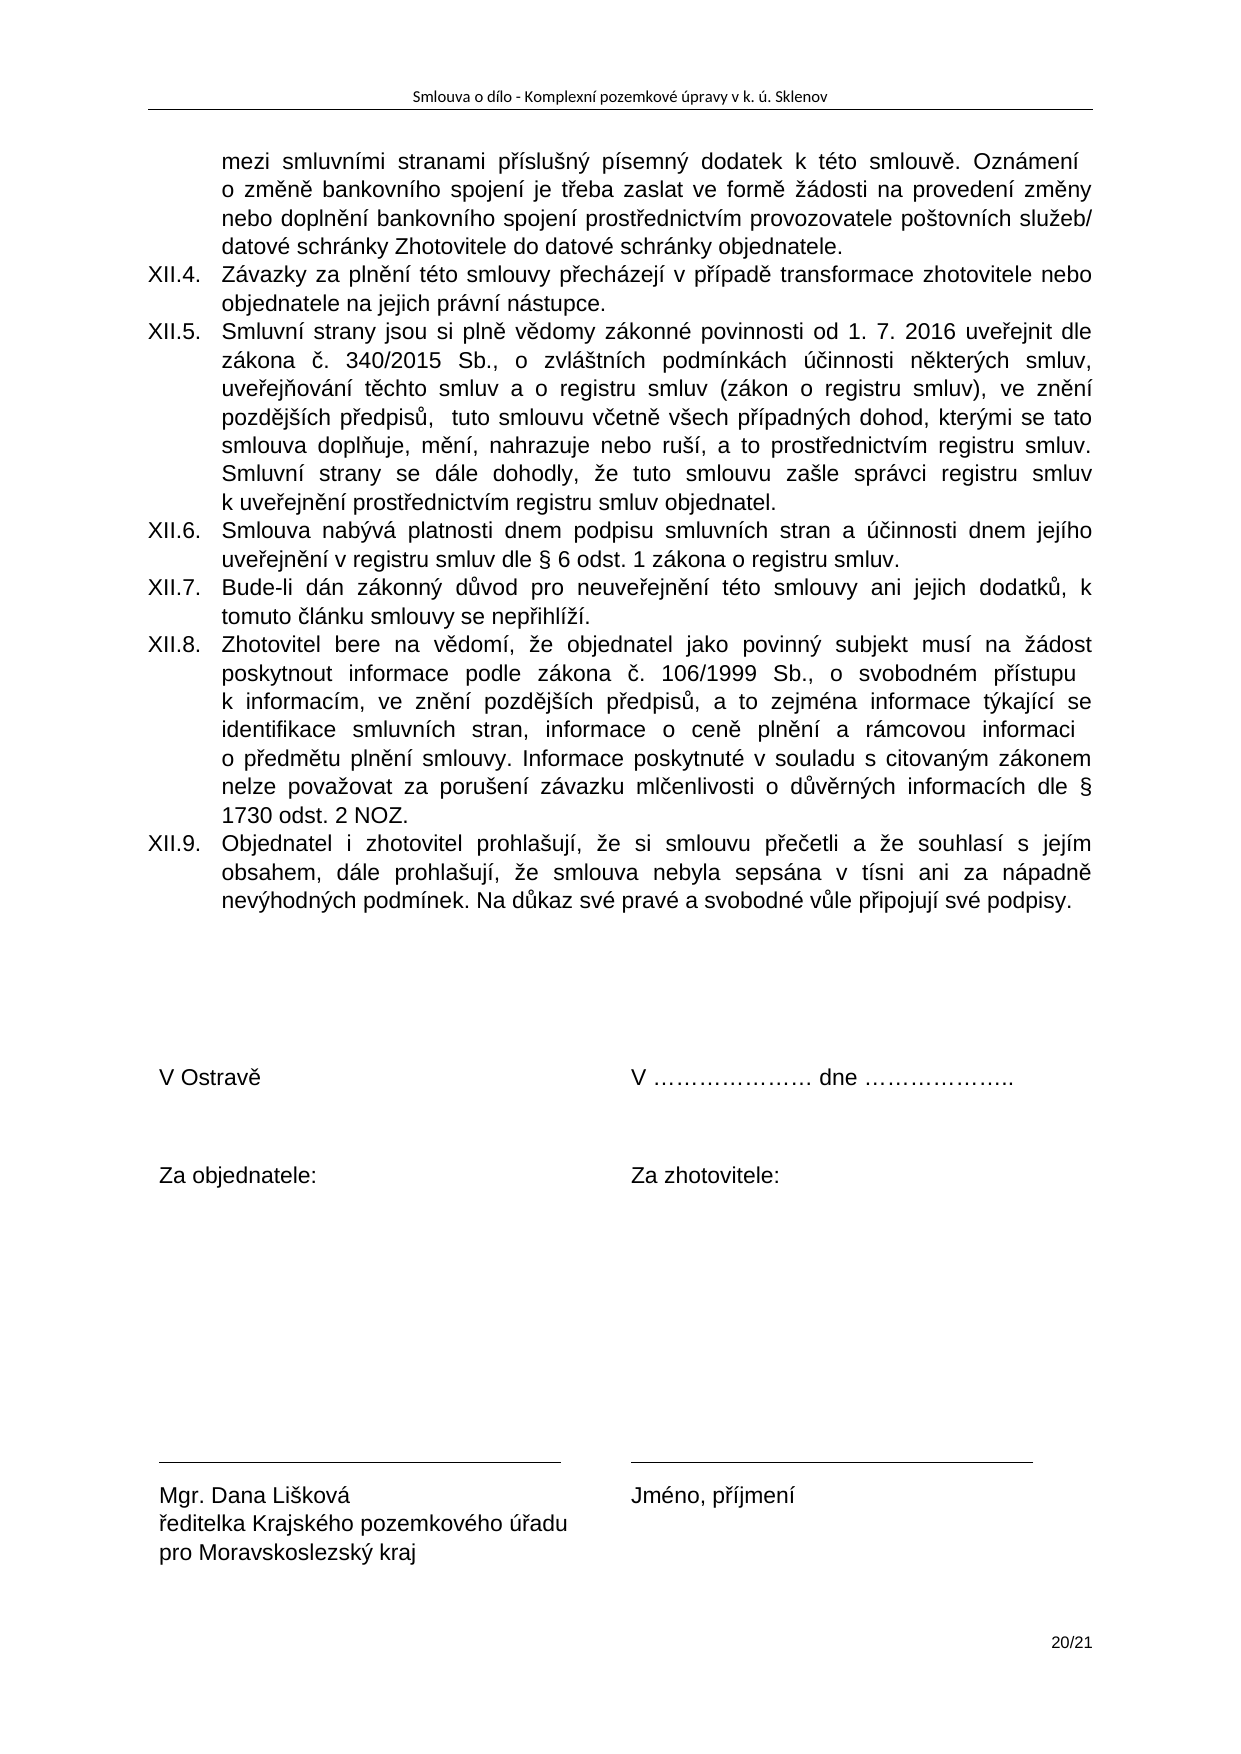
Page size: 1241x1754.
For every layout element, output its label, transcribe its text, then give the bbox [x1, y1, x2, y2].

list Smlouva nabývá platnosti dnem podpisu smluvních stran a účinnosti dnem jejího uveřejnění v registru smluv dle § 6 odst. 1 zákona o registru smluv. [148, 517, 1093, 572]
table_cell Za objednatele: [148, 1163, 619, 1208]
table_header V Ostravě [148, 932, 619, 1162]
list Objednatel i zhotovitel prohlašují, že si smlouvu přečetli a že souhlasí s jejím obsahem, dále prohlašují, že smlouva nebyla sepsána v tísni ani za nápadně nevýhodných podmínek. Na důkaz své pravé a svobodné vůle připojují své podpisy. [148, 830, 1093, 913]
table_cell Jméno, příjmení [620, 1208, 1092, 1567]
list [148, 148, 1093, 259]
list Závazky za plnění této smlouvy přecházejí v případě transformace zhotovitele nebo objednatele na jejich právní nástupce. [148, 261, 1093, 316]
list Zhotovitel bere na vědomí, že objednatel jako povinný subjekt musí na žádost poskytnout informace podle zákona č. 106/1999 Sb., o svobodném přístupu k informacím, ve znění pozdějších předpisů, a to zejména informace týkající se identifikace smluvních stran, informace o ceně plnění a rámcovou informaci o předmětu plnění smlouvy. Informace poskytnuté v souladu s citovaným zákonem nelze považovat za porušení závazku mlčenlivosti o důvěrných informacích dle § 1730 odst. 2 NOZ. [148, 631, 1093, 828]
table_cell Mgr. Dana Lišková ředitelka Krajského pozemkového úřadu pro Moravskoslezský kraj [148, 1208, 619, 1567]
table_cell Za zhotovitele: [620, 1163, 1092, 1208]
list Smluvní strany jsou si plně vědomy zákonné povinnosti od 1. 7. 2016 uveřejnit dle zákona č. 340/2015 Sb., o zvláštních podmínkách účinnosti některých smluv, uveřejňování těchto smluv a o registru smluv (zákon o registru smluv), ve znění pozdějších předpisů, tuto smlouvu včetně všech případných dohod, kterými se tato smlouva doplňuje, mění, nahrazuje nebo ruší, a to prostřednictvím registru smluv. Smluvní strany se dále dohodly, že tuto smlouvu zašle správci registru smluv k uveřejnění prostřednictvím registru smluv objednatel. [148, 318, 1093, 515]
list Bude-li dán zákonný důvod pro neuveřejnění této smlouvy ani jejich dodatků, k tomuto článku smlouvy se nepřihlíží. [148, 574, 1093, 629]
table_header V ………………… dne ……………….. [620, 932, 1092, 1162]
